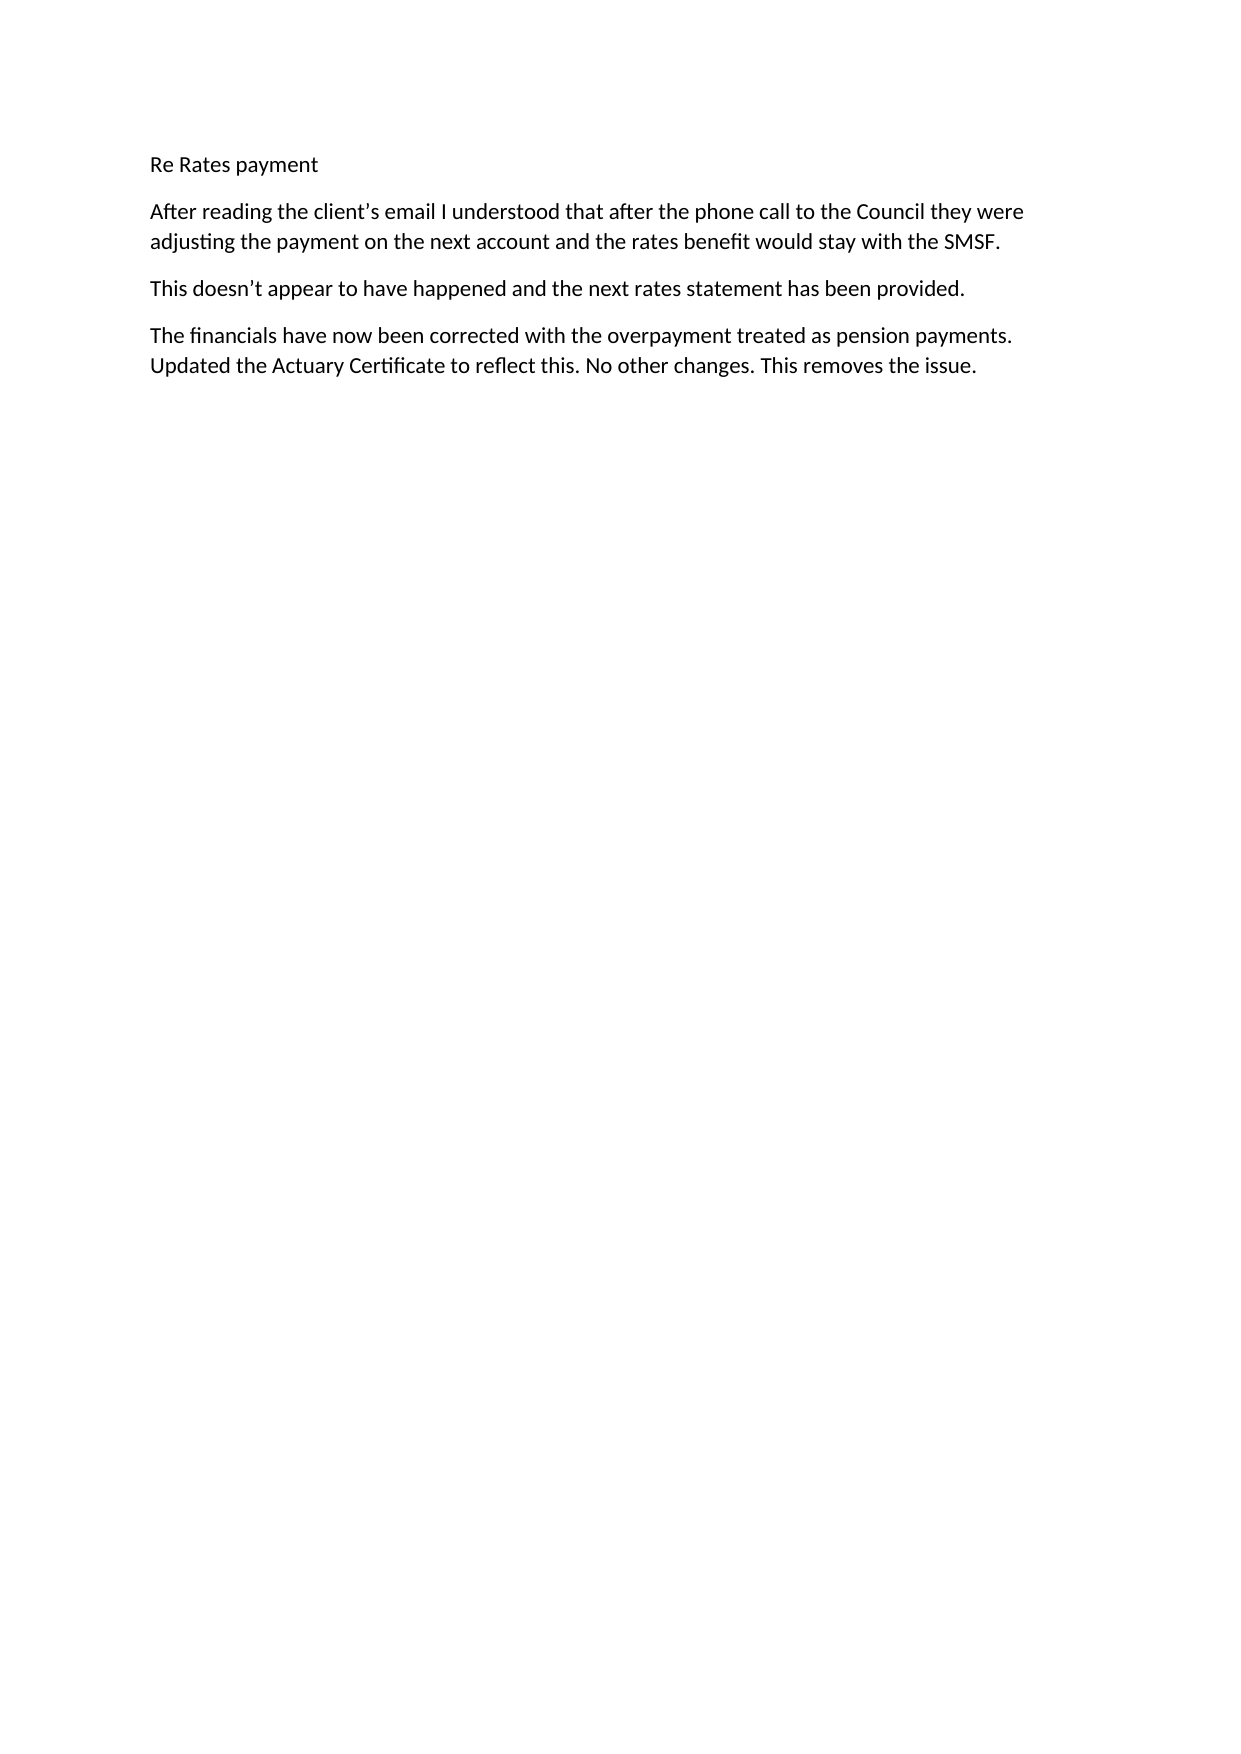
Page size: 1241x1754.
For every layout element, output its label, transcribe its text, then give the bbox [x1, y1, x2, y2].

text This doesn’t appear to have happened and the next rates statement has been provided. [150, 274, 1090, 302]
text The financials have now been corrected with the overpayment treated as pension payments. Updated the Actuary Certificate to reflect this. No other changes. This removes the issue. [150, 321, 1090, 379]
text Re Rates payment [150, 150, 1090, 178]
text After reading the client’s email I understood that after the phone call to the Council they were adjusting the payment on the next account and the rates benefit would stay with the SMSF. [150, 197, 1090, 255]
